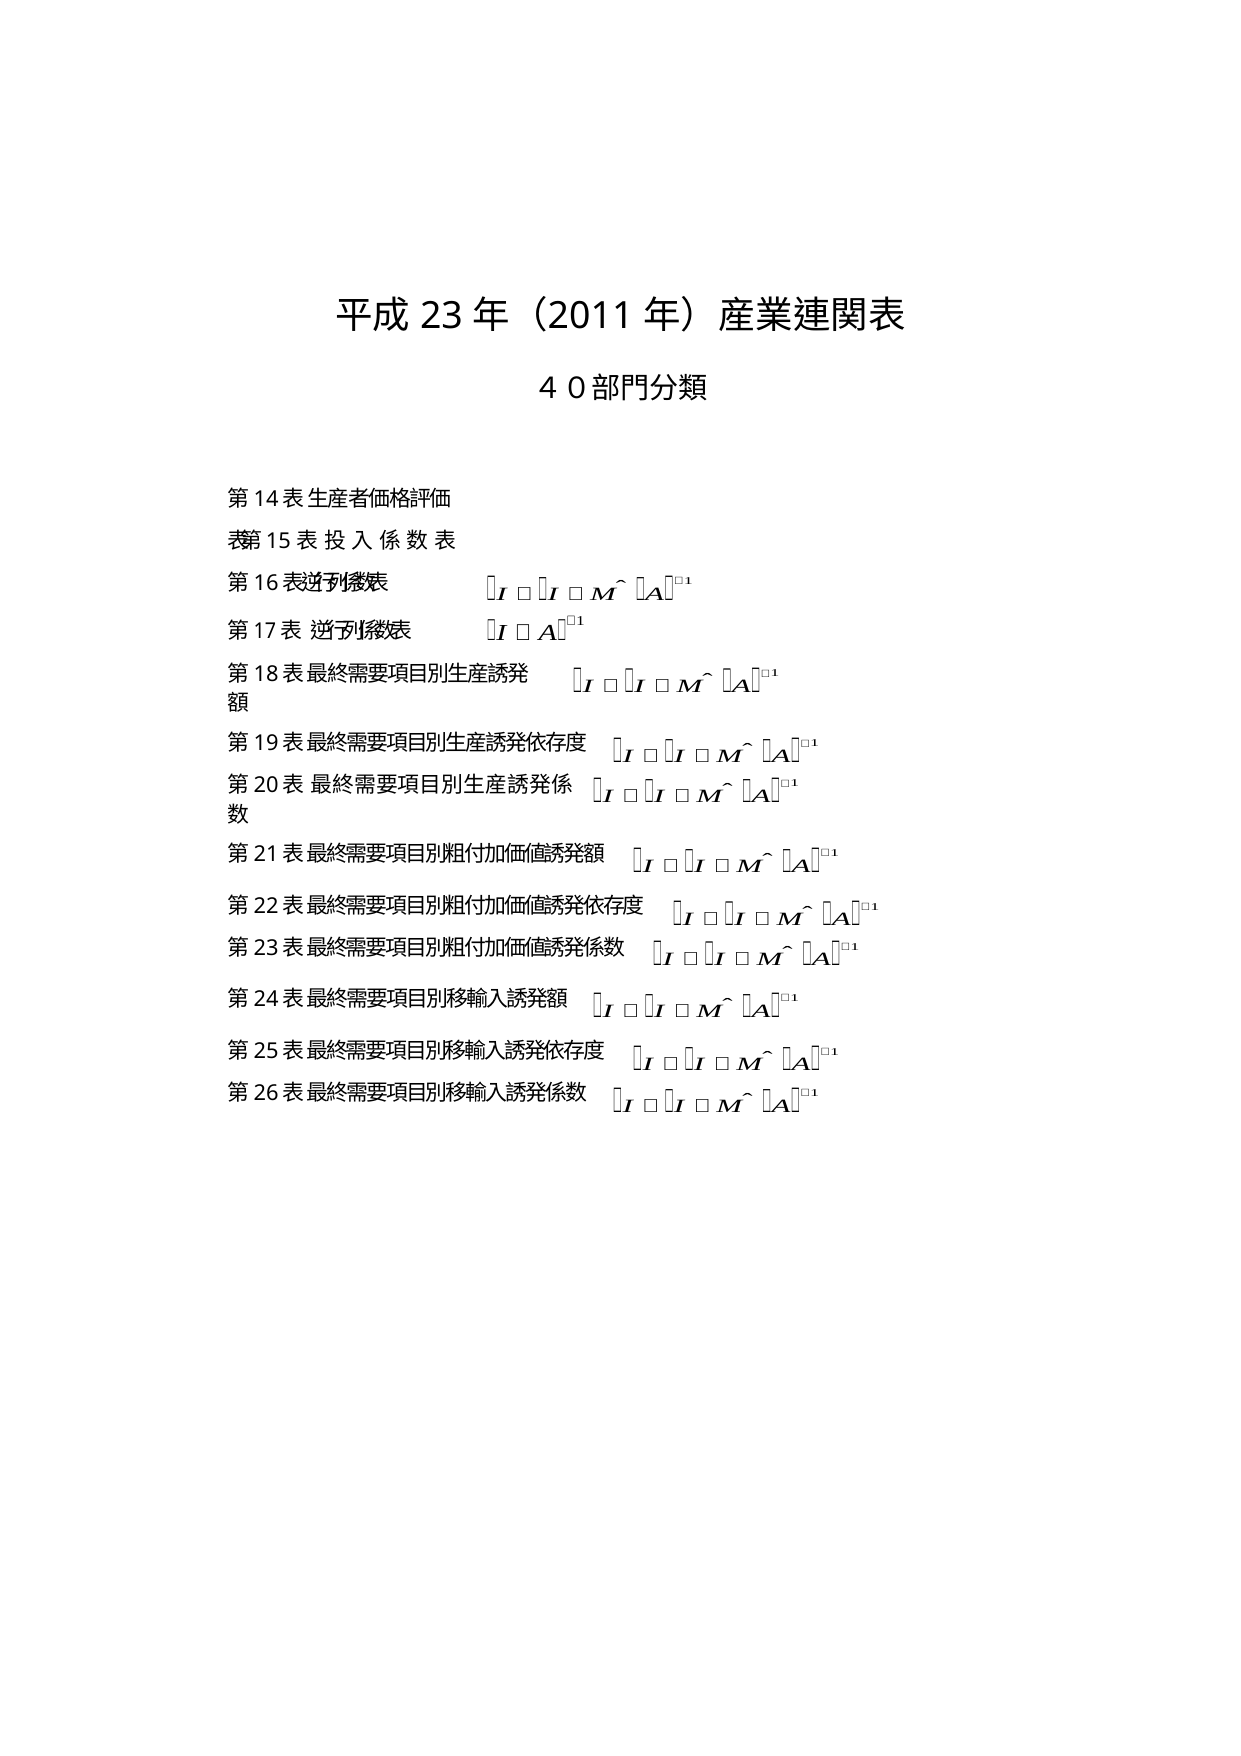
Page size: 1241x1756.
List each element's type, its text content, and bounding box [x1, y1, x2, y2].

text I  I  Mˆ A1 [612, 729, 1130, 770]
text 第17表 逆行列係数表 I  A1 [227, 612, 1130, 647]
text 第20表 最終需要項目別生産誘発係数 [227, 769, 589, 829]
text 第19表 最終需要項目別生産誘発依存度 [227, 727, 589, 757]
text I  I  Mˆ A1 [592, 986, 1130, 1025]
text I  I  Mˆ A1 [652, 934, 1130, 973]
text 第22表 最終需要項目別粗付加価値誘発依存度 [227, 890, 649, 920]
text I  I  Mˆ A1 [572, 661, 1130, 700]
text 第25表 最終需要項目別移輸入誘発依存度第26表 最終需要項目別移輸入誘発係数 [227, 1035, 609, 1107]
text 第14表 生産者価格評価表第 15 表 投 入 係 数 表 [227, 483, 469, 555]
text I  I  Mˆ A1 [632, 1037, 1130, 1078]
text I  I  Mˆ A1 [632, 841, 1130, 880]
text I  I  Mˆ A1 [486, 567, 1130, 607]
text I  I  Mˆ A1 [612, 1079, 1130, 1120]
text 第16表 逆行列係数表 [227, 567, 469, 597]
text I  I  Mˆ A1 [592, 771, 1130, 810]
text I  I  Mˆ A1 [672, 892, 1130, 933]
subtitle ４０部門分類 [111, 367, 1130, 407]
text 第24表 最終需要項目別移輸入誘発額 [227, 983, 569, 1013]
text 第23表 最終需要項目別粗付加価値誘発係数 [227, 932, 649, 962]
subtitle 平成 23 年（2011 年）産業連関表 [111, 288, 1130, 339]
text 第21表 最終需要項目別粗付加価値誘発額 [227, 838, 609, 868]
text 第18表 最終需要項目別生産誘発額 [227, 657, 549, 717]
